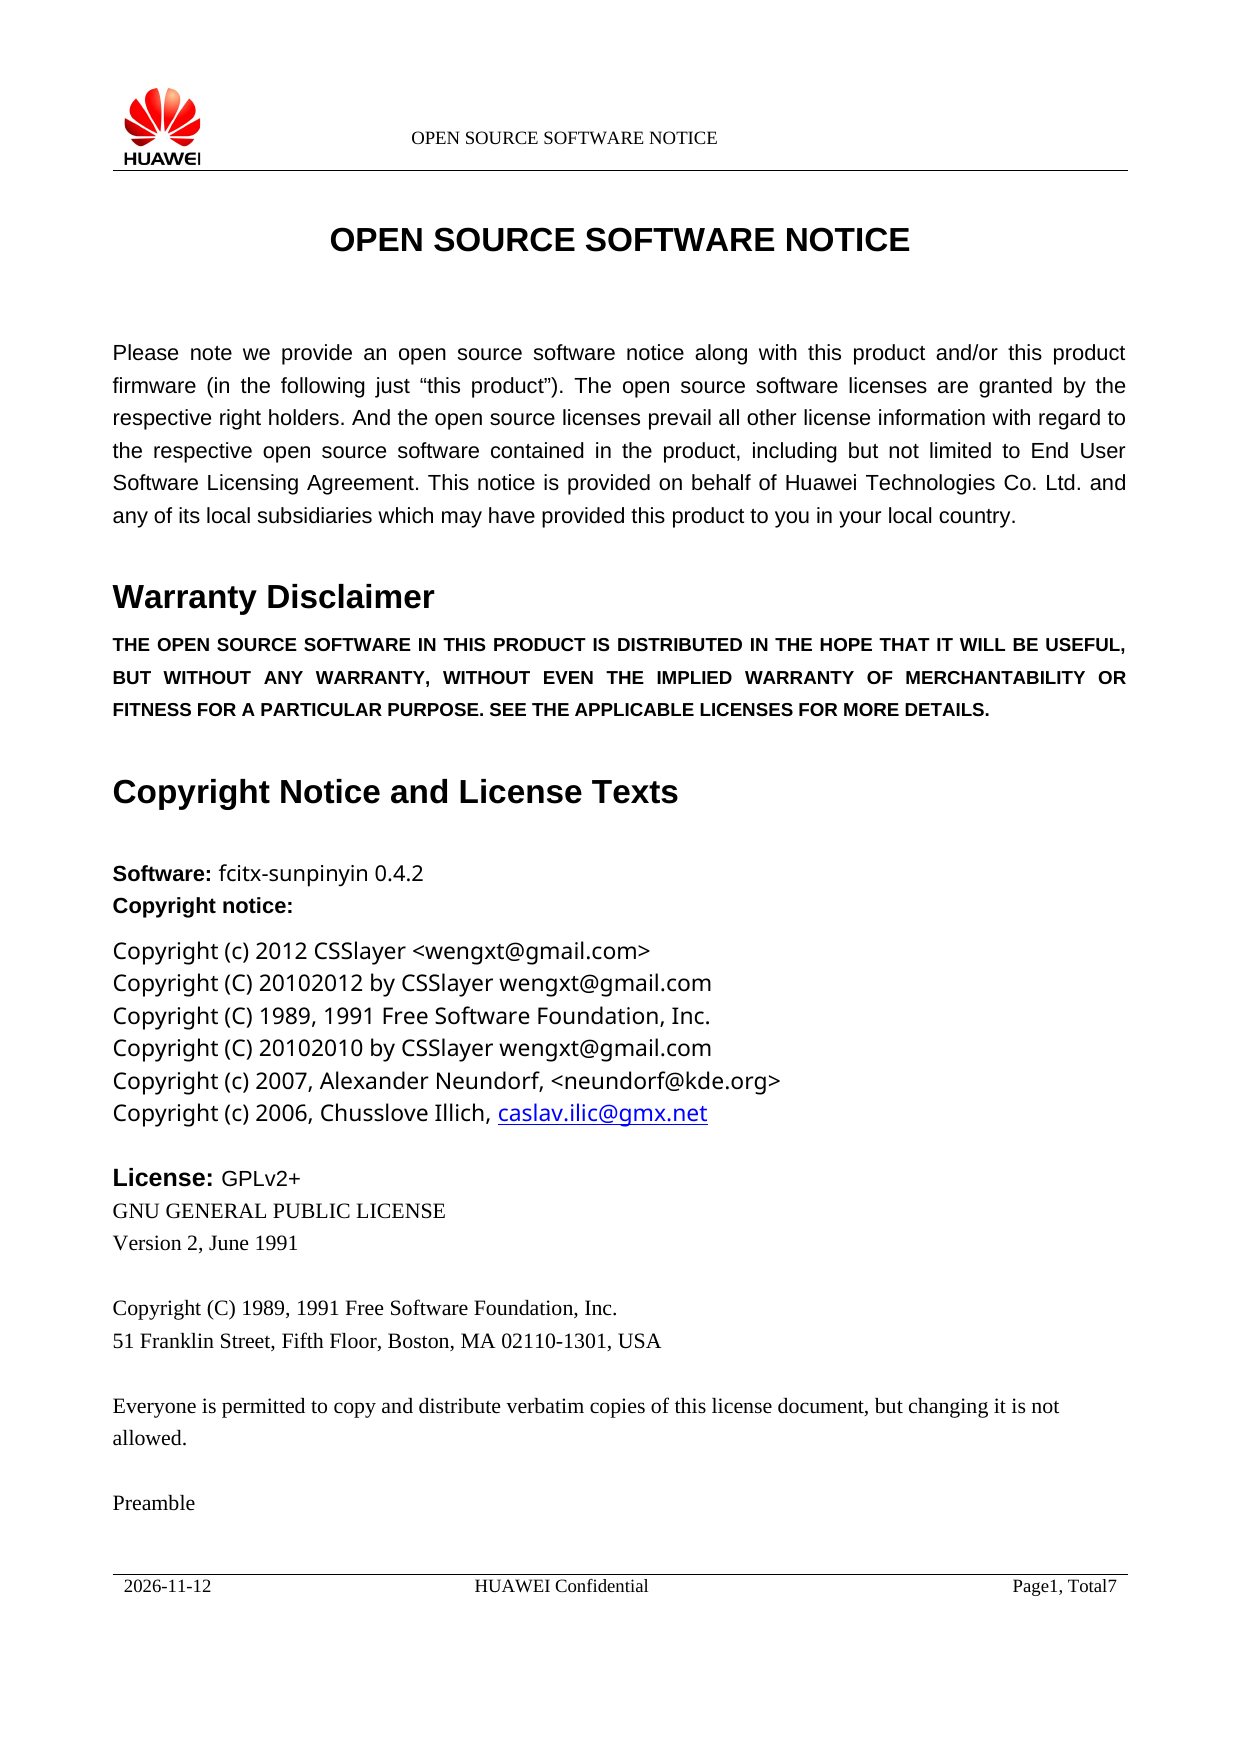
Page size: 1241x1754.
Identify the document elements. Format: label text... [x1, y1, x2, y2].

text The open source software in this product is distributed in the hope that it will be useful, but WITHOUT ANY WARRANTY, without even the implied warranty of MERCHANTABILITY or FITNESS FOR A PARTICULAR PURPOSE. See the applicable licenses for more details. [112, 629, 1128, 726]
text OPEN SOURCE SOFTWARE NOTICE [112, 206, 1128, 271]
text Copyright Notice and License Texts [112, 759, 1128, 824]
text Copyright (C) 1989, 1991 Free Software Foundation, Inc. [112, 999, 1128, 1031]
title Software: fcitx-sunpinyin 0.4.2 [112, 856, 1128, 889]
text License: GPLv2+ [112, 1161, 1128, 1194]
text Warranty Disclaimer [112, 564, 1128, 629]
text Copyright (c) 2012 CSSlayer <wengxt@gmail.com> [112, 934, 1128, 966]
text Copyright (C) 20102010 by CSSlayer wengxt@gmail.com [112, 1031, 1128, 1064]
text Please note we provide an open source software notice along with this product and/or this product firmware (in the following just “this product”). The open source software licenses are granted by the respective right holders. And the open source licenses prevail all other license information with regard to the respective open source software contained in the product, including but not limited to End User Software Licensing Agreement. This notice is provided on behalf of Huawei Technologies Co. Ltd. and any of its local subsidiaries which may have provided this product to you in your local country. [112, 336, 1128, 531]
text Copyright (c) 2007, Alexander Neundorf, <neundorf@kde.org> [112, 1064, 1128, 1096]
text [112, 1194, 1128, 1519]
text Copyright (C) 20102012 by CSSlayer wengxt@gmail.com [112, 966, 1128, 999]
text Copyright notice: [112, 889, 1128, 921]
text Copyright (c) 2006, Chusslove Illich, caslav.ilic@gmx.net [112, 1096, 1128, 1129]
picture [124, 88, 201, 165]
